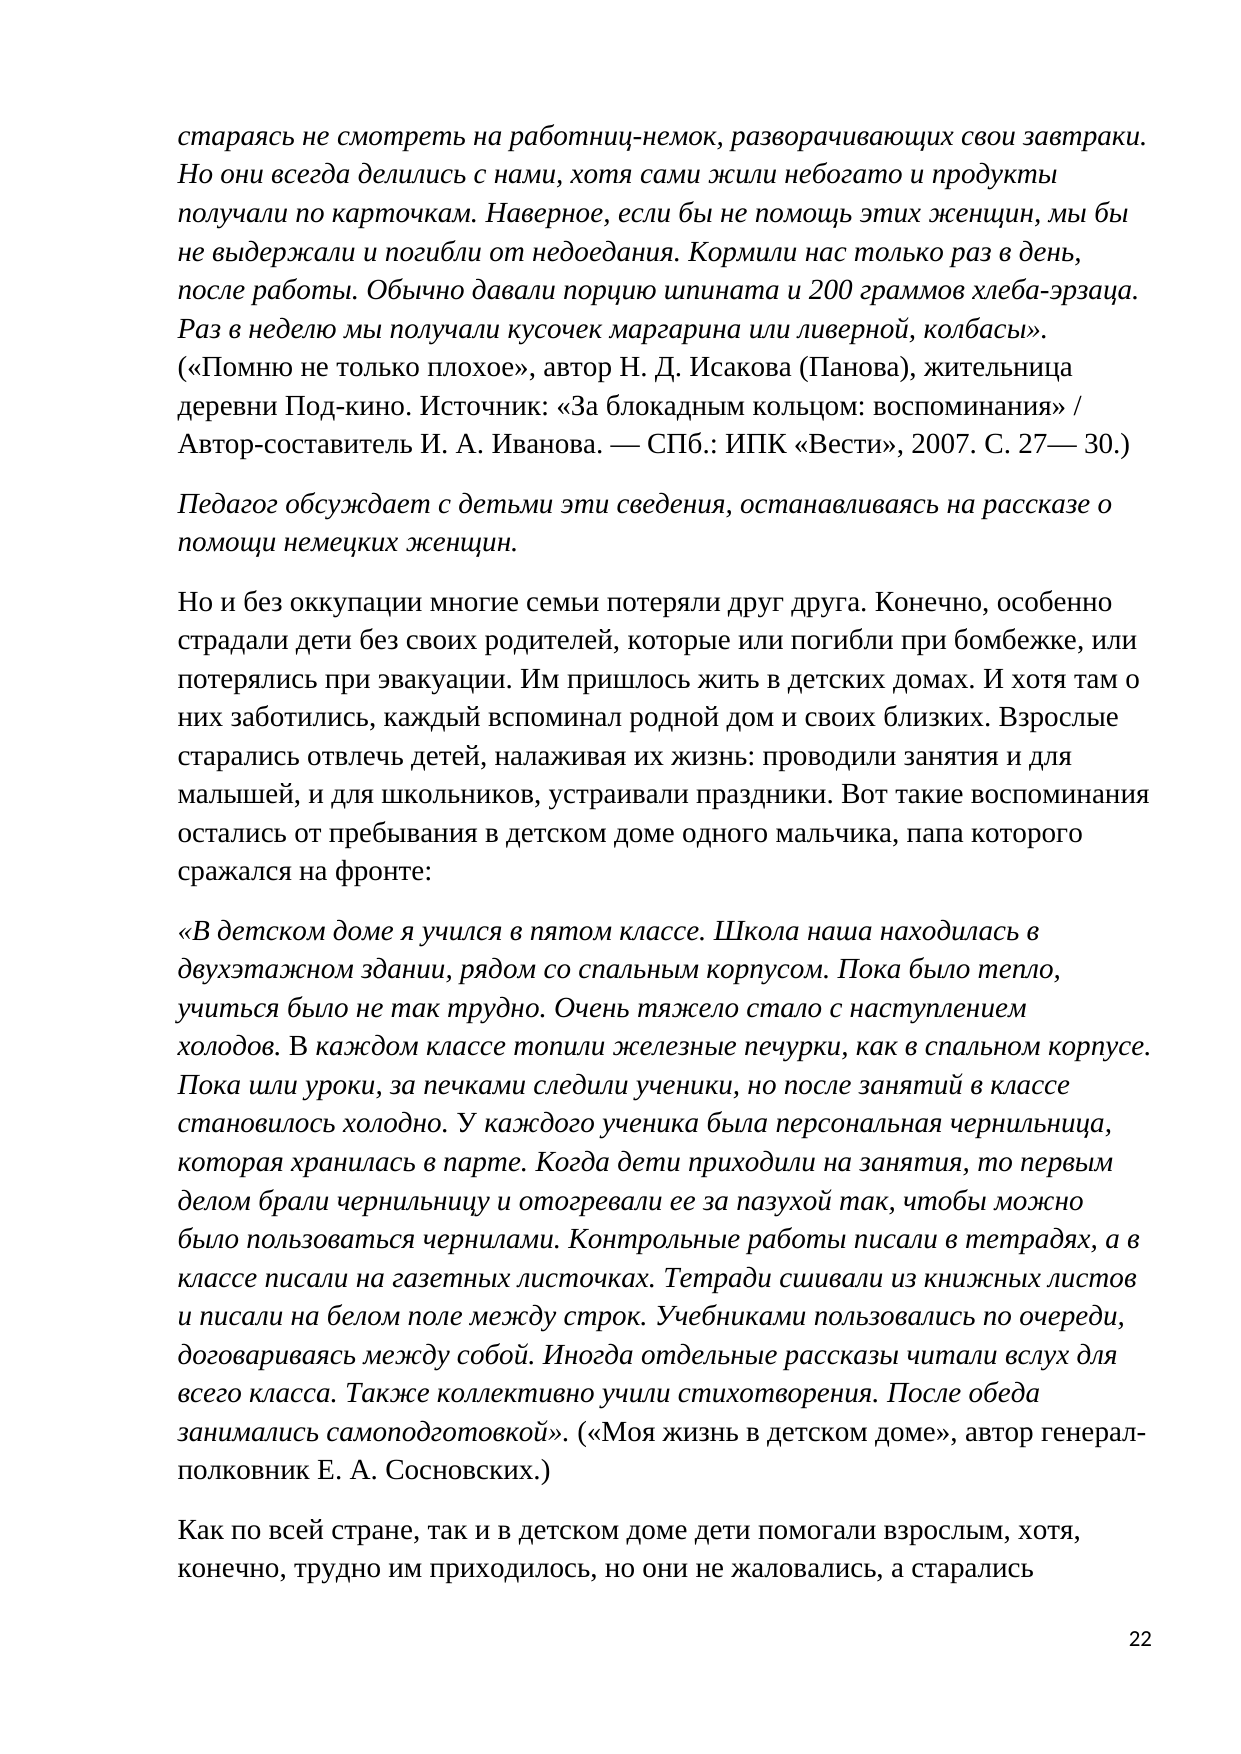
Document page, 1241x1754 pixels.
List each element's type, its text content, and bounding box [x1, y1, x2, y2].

text Педагог обсуждает с детьми эти сведения, останавливаясь на рассказе о помощи немецких женщин. [177, 486, 1152, 558]
text Но и без оккупации многие семьи потеряли друг друга. Конечно, особенно страдали дети без своих родителей, которые или погибли при бомбежке, или потерялись при эвакуации. Им пришлось жить в детских домах. И хотя там о них заботились, каждый вспоминал родной дом и своих близких. Взрослые старались отвлечь детей, налаживая их жизнь: проводили занятия и для малышей, и для школьников, устраивали праздники. Вот такие воспоминания остались от пребывания в детском доме одного мальчика, папа которого сражался на фронте: [177, 584, 1152, 887]
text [177, 1512, 1152, 1584]
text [177, 118, 1152, 460]
text «В детском доме я учился в пятом классе. Школа наша находилась в двухэтажном здании, рядом со спальным корпусом. Пока было тепло, учиться было не так трудно. Очень тяжело стало с наступлением холодов. В каждом классе топили железные печурки, как в спальном корпусе. Пока шли уроки, за печками следили ученики, но после занятий в классе становилось холодно. У каждого ученика была персональная чернильница, которая хранилась в парте. Когда дети приходили на занятия, то первым делом брали чернильницу и отогревали ее за пазухой так, чтобы можно было пользоваться чернилами. Контрольные работы писали в тетрадях, а в классе писали на газетных листочках. Тетради сшивали из книжных листов и писали на белом поле между строк. Учебниками пользовались по очереди, договариваясь между собой. Иногда отдельные рассказы читали вслух для всего класса. Также коллективно учили стихотворения. После обеда занимались самоподготовкой». («Моя жизнь в детском доме», автор генерал-полковник Е. А. Сосновских.) [177, 913, 1152, 1486]
